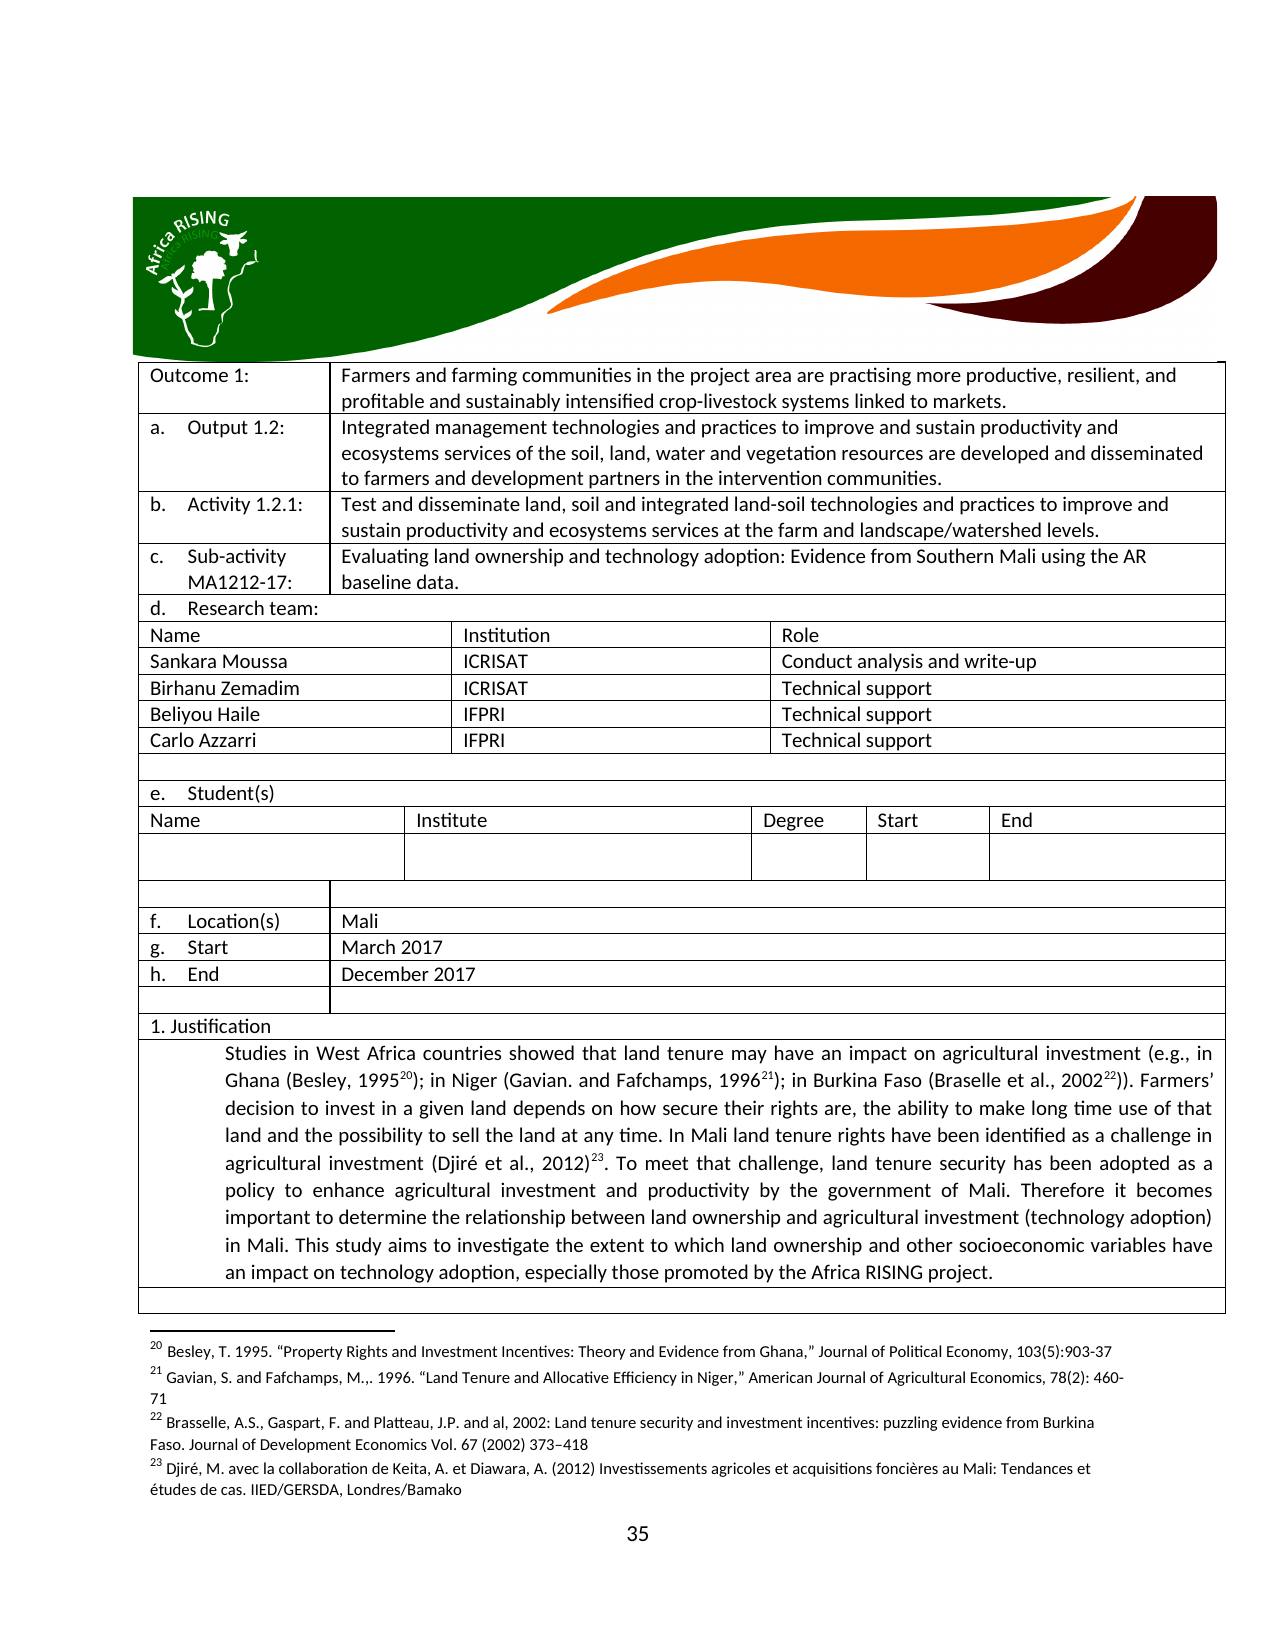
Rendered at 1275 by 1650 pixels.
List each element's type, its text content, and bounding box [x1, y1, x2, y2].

table_cell [139, 1288, 1225, 1313]
table_cell [331, 881, 1225, 907]
table_cell Technical support [771, 701, 1225, 727]
table_cell Start [139, 934, 329, 960]
table_cell End [990, 807, 1225, 832]
table_cell Role [771, 622, 1225, 647]
table_header Farmers and farming communities in the project area are practising more productive, resilient, and profitable and sustainably intensified crop-livestock systems linked to markets. [331, 363, 1225, 413]
table_cell ICRISAT [452, 675, 770, 700]
table_cell Institute [405, 807, 751, 832]
table_cell Institution [452, 622, 770, 647]
table_cell [139, 987, 329, 1013]
table_cell Output 1.2: [139, 414, 329, 491]
table_cell [139, 834, 404, 880]
table_cell Student(s) [139, 781, 1225, 806]
table_cell 1. Justification [139, 1014, 1225, 1039]
table_cell Research team: [139, 595, 1225, 621]
table_cell [139, 754, 1225, 779]
table_cell Studies in West Africa countries showed that land tenure may have an impact on agricultural investment (e.g., in Ghana (Besley, 1995); in Niger (Gavian. and Fafchamps, 1996); in Burkina Faso (Braselle et al., 2002)). Farmers’ decision to invest in a given land depends on how secure their rights are, the ability to make long time use of that land and the possibility to sell the land at any time. In Mali land tenure rights have been identified as a challenge in agricultural investment (Djiré et al., 2012). To meet that challenge, land tenure security has been adopted as a policy to enhance agricultural investment and productivity by the government of Mali. Therefore it becomes important to determine the relationship between land ownership and agricultural investment (technology adoption) in Mali. This study aims to investigate the extent to which land ownership and other socioeconomic variables have an impact on technology adoption, especially those promoted by the Africa RISING project. [139, 1040, 1225, 1287]
table_cell Conduct analysis and write-up [771, 648, 1225, 674]
table_cell [405, 834, 751, 880]
table_cell Name [139, 807, 404, 832]
table_cell ICRISAT [452, 648, 770, 674]
table_cell December 2017 [331, 961, 1225, 986]
table_cell Mali [331, 908, 1225, 933]
table_cell Beliyou Haile [139, 701, 451, 727]
table_cell Name [139, 622, 451, 647]
table_cell Sub-activity MA1212-17: [139, 544, 329, 594]
table_cell [867, 834, 989, 880]
table_cell [752, 834, 866, 880]
table_cell [990, 834, 1225, 880]
table_cell IFPRI [452, 701, 770, 727]
table_cell Degree [752, 807, 866, 832]
table_cell Technical support [771, 675, 1225, 700]
table_cell Evaluating land ownership and technology adoption: Evidence from Southern Mali using the AR baseline data. [331, 544, 1225, 594]
table_header Outcome 1: [139, 363, 329, 413]
table_cell End [139, 961, 329, 986]
table_cell Test and disseminate land, soil and integrated land-soil technologies and practices to improve and sustain productivity and ecosystems services at the farm and landscape/watershed levels. [331, 492, 1225, 542]
table_cell Integrated management technologies and practices to improve and sustain productivity and ecosystems services of the soil, land, water and vegetation resources are developed and disseminated to farmers and development partners in the intervention communities. [331, 414, 1225, 491]
table_cell Start [867, 807, 989, 832]
table_cell March 2017 [331, 934, 1225, 960]
table_cell IFPRI [452, 728, 770, 753]
table_cell [331, 987, 1225, 1013]
table_cell Sankara Moussa [139, 648, 451, 674]
picture [132, 196, 1218, 362]
table_cell Birhanu Zemadim [139, 675, 451, 700]
table_cell Location(s) [139, 908, 329, 933]
table_cell Activity 1.2.1: [139, 492, 329, 542]
table_cell [139, 881, 329, 907]
table_cell Technical support [771, 728, 1225, 753]
table_cell Carlo Azzarri [139, 728, 451, 753]
